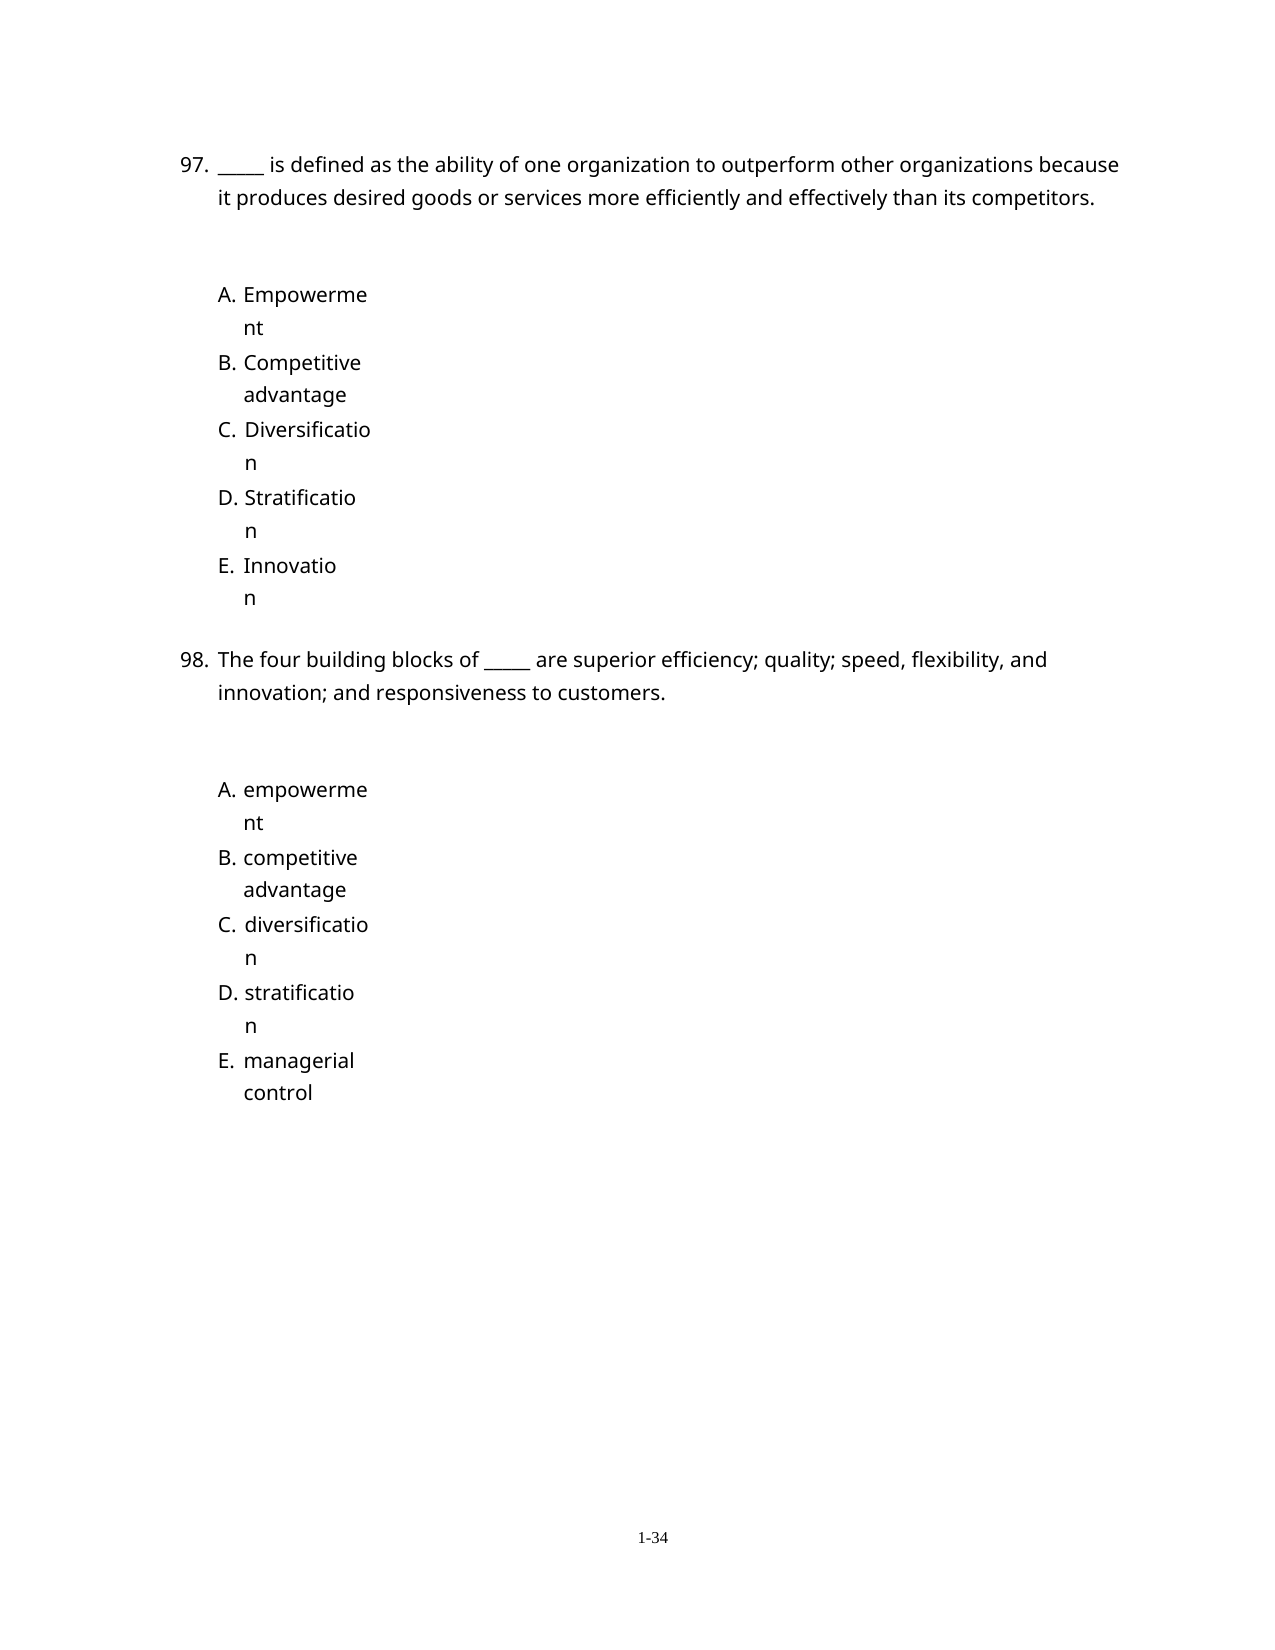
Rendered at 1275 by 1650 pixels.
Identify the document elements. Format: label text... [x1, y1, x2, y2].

table_header 98. [180, 645, 218, 1111]
table_header 97. [180, 150, 218, 616]
table_header The four building blocks of _____ are superior efficiency; quality; speed, flexibility, and innovation; and responsiveness to customers. [218, 645, 1125, 1111]
table_header _____ is defined as the ability of one organization to outperform other organizations because it produces desired goods or services more efficiently and effectively than its competitors. [218, 150, 1125, 616]
